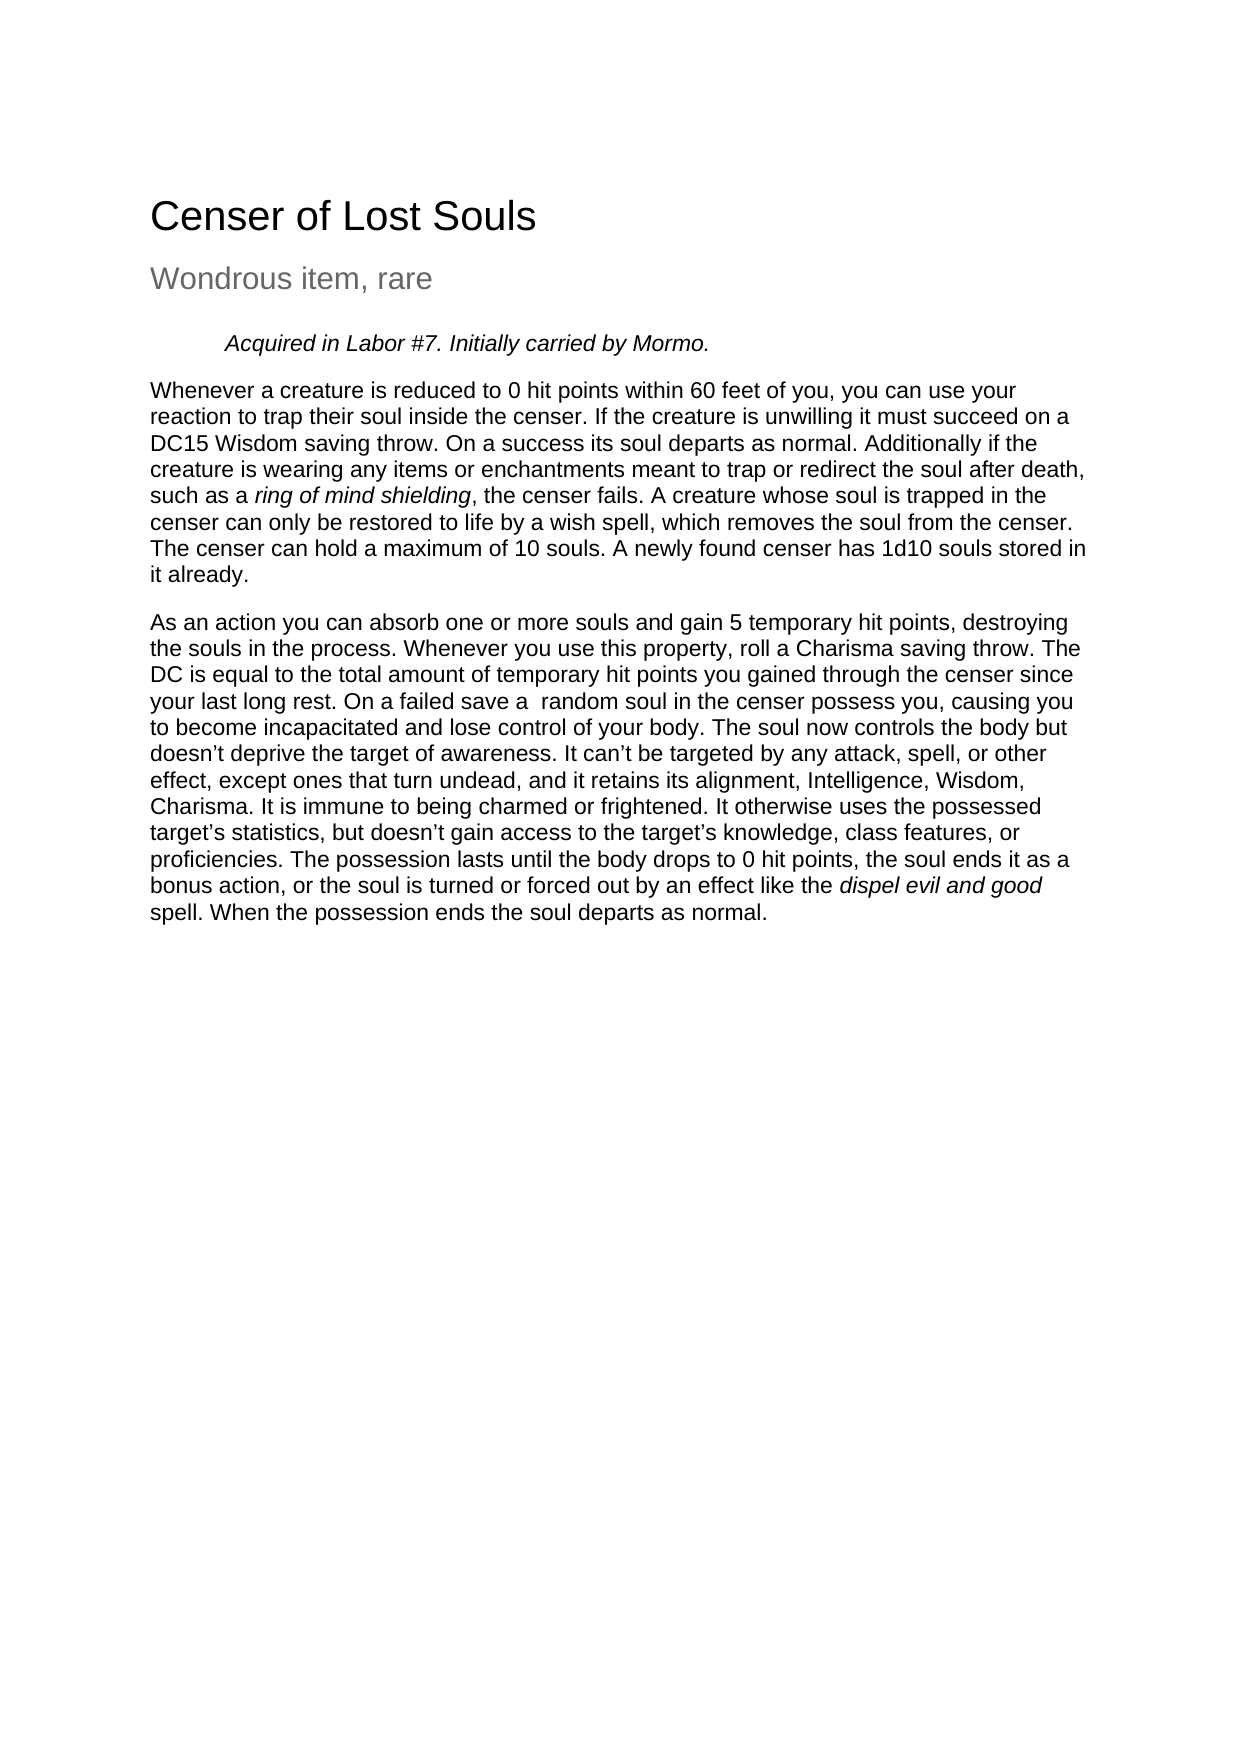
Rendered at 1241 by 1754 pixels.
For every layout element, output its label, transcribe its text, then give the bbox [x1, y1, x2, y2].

text As an action you can absorb one or more souls and gain 5 temporary hit points, destroying the souls in the process. Whenever you use this property, roll a Charisma saving throw. The DC is equal to the total amount of temporary hit points you gained through the censer since your last long rest. On a failed save a random soul in the censer possess you, causing you to become incapacitated and lose control of your body. The soul now controls the body but doesn’t deprive the target of awareness. It can’t be targeted by any attack, spell, or other effect, except ones that turn undead, and it retains its alignment, Intelligence, Wisdom, Charisma. It is immune to being charmed or frightened. It otherwise uses the possessed target’s statistics, but doesn’t gain access to the target’s knowledge, class features, or proficiencies. The possession lasts until the body drops to 0 hit points, the soul ends it as a bonus action, or the soul is turned or forced out by an effect like the dispel evil and good spell. When the possession ends the soul departs as normal. [150, 608, 1090, 925]
subtitle Wondrous item, rare [150, 260, 1090, 296]
subtitle Censer of Lost Souls [150, 192, 1090, 239]
text Acquired in Labor #7. Initially carried by Mormo. [150, 330, 1090, 356]
text Whenever a creature is reduced to 0 hit points within 60 feet of you, you can use your reaction to trap their soul inside the censer. If the creature is unwilling it must succeed on a DC15 Wisdom saving throw. On a success its soul departs as normal. Additionally if the creature is wearing any items or enchantments meant to trap or redirect the soul after death, such as a ring of mind shielding, the censer fails. A creature whose soul is trapped in the censer can only be restored to life by a wish spell, which removes the soul from the censer. The censer can hold a maximum of 10 souls. A newly found censer has 1d10 souls stored in it already. [150, 377, 1090, 588]
